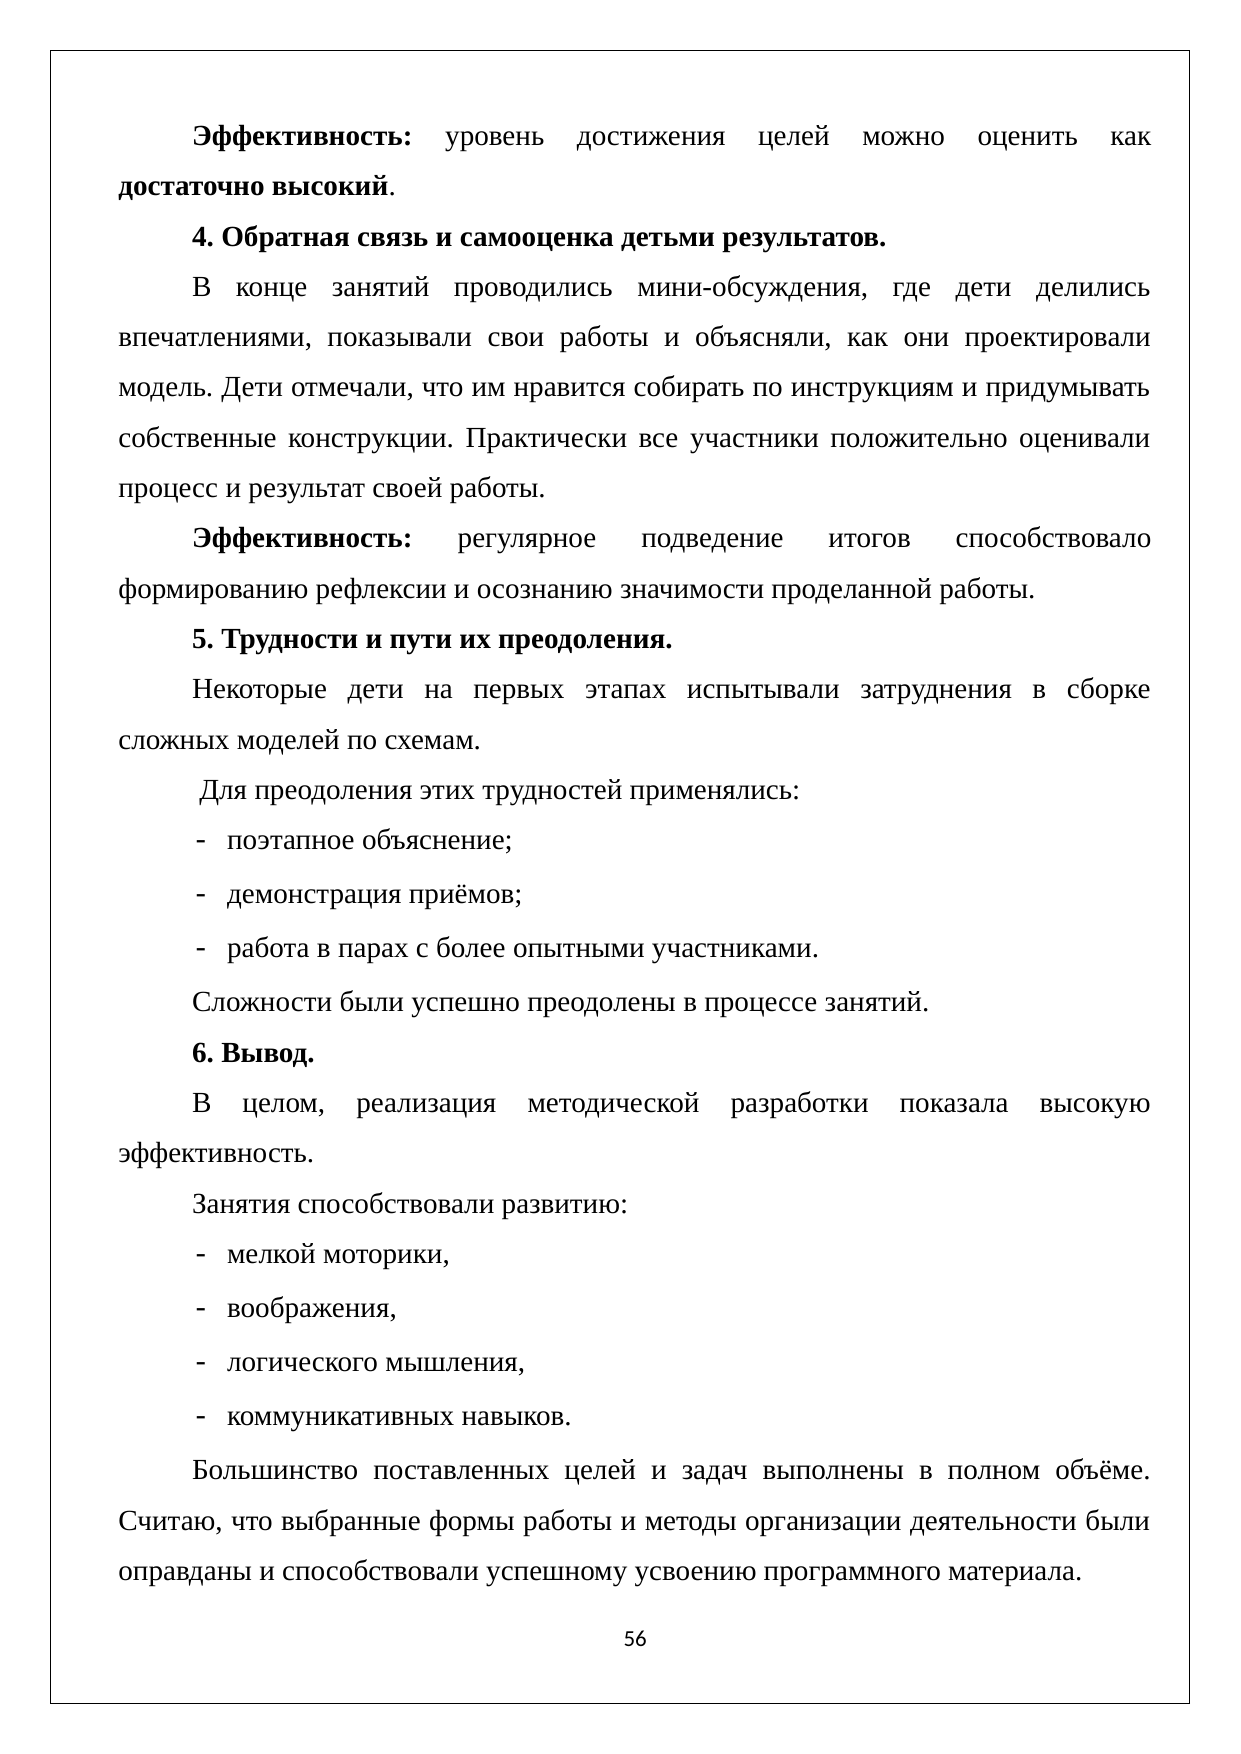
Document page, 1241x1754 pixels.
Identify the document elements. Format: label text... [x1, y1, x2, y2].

text Эффективность: уровень достижения целей можно оценить как достаточно высокий. [118, 118, 1152, 202]
list воображения, [118, 1290, 1152, 1326]
text 5. Трудности и пути их преодоления. [118, 621, 1152, 655]
list поэтапное объяснение; [118, 822, 1152, 858]
text Сложности были успешно преодолены в процессе занятий. [118, 984, 1152, 1018]
list мелкой моторики, [118, 1236, 1152, 1272]
text 4. Обратная связь и самооценка детьми результатов. [118, 219, 1152, 252]
text Большинство поставленных целей и задач выполнены в полном объёме. Считаю, что выбранные формы работы и методы организации деятельности были оправданы и способствовали успешному усвоению программного материала. [118, 1452, 1152, 1587]
text Некоторые дети на первых этапах испытывали затруднения в сборке сложных моделей по схемам. [118, 671, 1152, 755]
list демонстрация приёмов; [118, 876, 1152, 912]
text Для преодоления этих трудностей применялись: [118, 772, 1152, 806]
text Занятия способствовали развитию: [118, 1186, 1152, 1219]
list коммуникативных навыков. [118, 1398, 1152, 1434]
text Эффективность: регулярное подведение итогов способствовало формированию рефлексии и осознанию значимости проделанной работы. [118, 521, 1152, 604]
text В конце занятий проводились мини-обсуждения, где дети делились впечатлениями, показывали свои работы и объясняли, как они проектировали модель. Дети отмечали, что им нравится собирать по инструкциям и придумывать собственные конструкции. Практически все участники положительно оценивали процесс и результат своей работы. [118, 269, 1152, 504]
list логического мышления, [118, 1344, 1152, 1380]
list работа в парах с более опытными участниками. [118, 931, 1152, 967]
text В целом, реализация методической разработки показала высокую эффективность. [118, 1085, 1152, 1169]
text 6. Вывод. [118, 1035, 1152, 1068]
